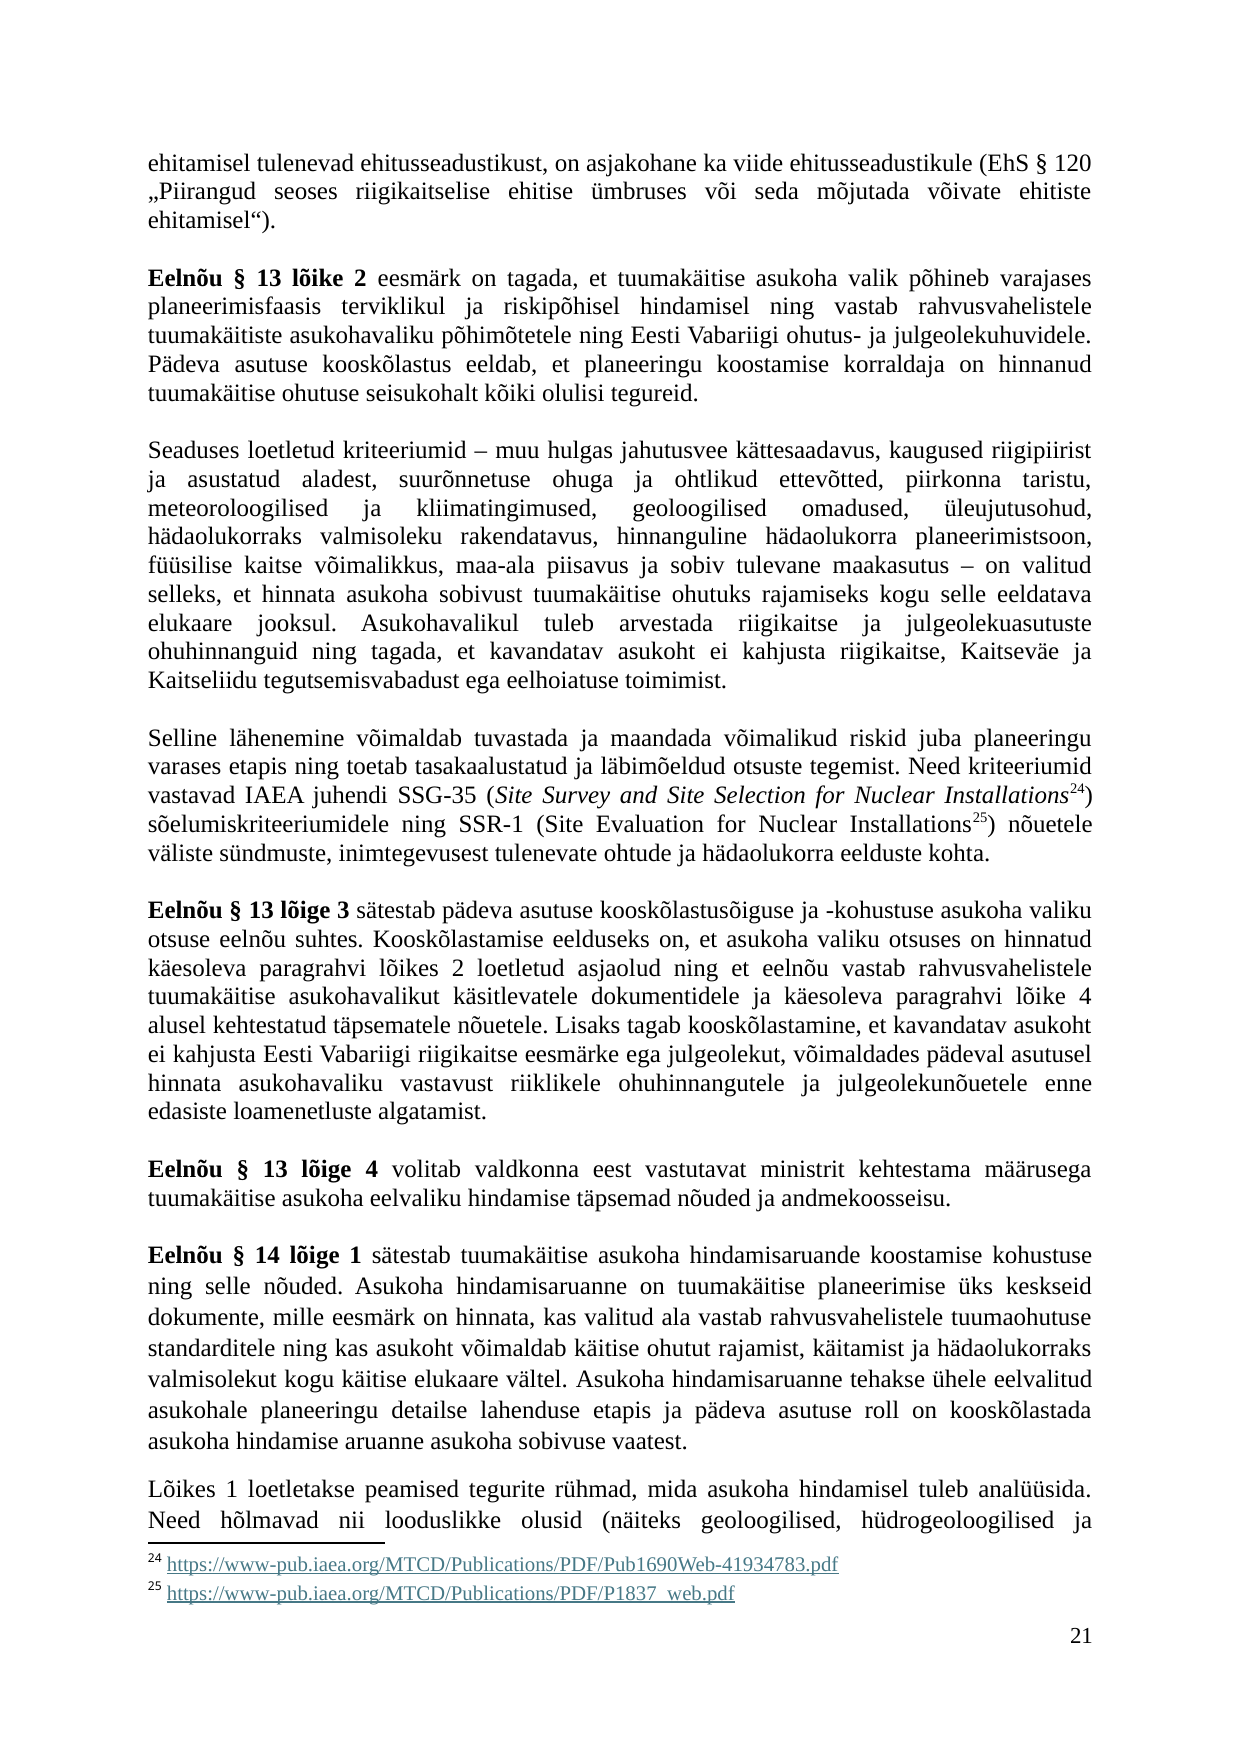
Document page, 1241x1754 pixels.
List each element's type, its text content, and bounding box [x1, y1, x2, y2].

text Eelnõu § 14 lõige 1 sätestab tuumakäitise asukoha hindamisaruande koostamise kohustuse ning selle nõuded. Asukoha hindamisaruanne on tuumakäitise planeerimise üks keskseid dokumente, mille eesmärk on hinnata, kas valitud ala vastab rahvusvahelistele tuumaohutuse standarditele ning kas asukoht võimaldab käitise ohutut rajamist, käitamist ja hädaolukorraks valmisolekut kogu käitise elukaare vältel. Asukoha hindamisaruanne tehakse ühele eelvalitud asukohale planeeringu detailse lahenduse etapis ja pädeva asutuse roll on kooskõlastada asukoha hindamise aruanne asukoha sobivuse vaatest. [148, 1240, 1093, 1455]
text Eelnõu § 13 lõige 4 volitab valdkonna eest vastutavat ministrit kehtestama määrusega tuumakäitise asukoha eelvaliku hindamise täpsemad nõuded ja andmekoosseisu. [148, 1154, 1093, 1211]
text Eelnõu § 13 lõike 2 eesmärk on tagada, et tuumakäitise asukoha valik põhineb varajases planeerimisfaasis terviklikul ja riskipõhisel hindamisel ning vastab rahvusvahelistele tuumakäitiste asukohavaliku põhimõtetele ning Eesti Vabariigi ohutus- ja julgeolekuhuvidele. Pädeva asutuse kooskõlastus eeldab, et planeeringu koostamise korraldaja on hinnanud tuumakäitise ohutuse seisukohalt kõiki olulisi tegureid. [148, 263, 1093, 406]
text Seaduses loetletud kriteeriumid – muu hulgas jahutusvee kättesaadavus, kaugused riigipiirist ja asustatud aladest, suurõnnetuse ohuga ja ohtlikud ettevõtted, piirkonna taristu, meteoroloogilised ja kliimatingimused, geoloogilised omadused, üleujutusohud, hädaolukorraks valmisoleku rakendatavus, hinnanguline hädaolukorra planeerimistsoon, füüsilise kaitse võimalikkus, maa-ala piisavus ja sobiv tulevane maakasutus – on valitud selleks, et hinnata asukoha sobivust tuumakäitise ohutuks rajamiseks kogu selle eeldatava elukaare jooksul. Asukohavalikul tuleb arvestada riigikaitse ja julgeolekuasutuste ohuhinnanguid ning tagada, et kavandatav asukoht ei kahjusta riigikaitse, Kaitseväe ja Kaitseliidu tegutsemisvabadust ega eelhoiatuse toimimist. [148, 435, 1093, 694]
text Eelnõu § 13 lõige 3 sätestab pädeva asutuse kooskõlastusõiguse ja -kohustuse asukoha valiku otsuse eelnõu suhtes. Kooskõlastamise eelduseks on, et asukoha valiku otsuses on hinnatud käesoleva paragrahvi lõikes 2 loetletud asjaolud ning et eelnõu vastab rahvusvahelistele tuumakäitise asukohavalikut käsitlevatele dokumentidele ja käesoleva paragrahvi lõike 4 alusel kehtestatud täpsematele nõuetele. Lisaks tagab kooskõlastamine, et kavandatav asukoht ei kahjusta Eesti Vabariigi riigikaitse eesmärke ega julgeolekut, võimaldades pädeval asutusel hinnata asukohavaliku vastavust riiklikele ohuhinnangutele ja julgeolekunõuetele enne edasiste loamenetluste algatamist. [148, 895, 1093, 1125]
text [148, 148, 1093, 234]
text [148, 1474, 1093, 1534]
text Selline lähenemine võimaldab tuvastada ja maandada võimalikud riskid juba planeeringu varases etapis ning toetab tasakaalustatud ja läbimõeldud otsuste tegemist. Need kriteeriumid vastavad IAEA juhendi SSG-35 (Site Survey and Site Selection for Nuclear Installations) sõelumiskriteeriumidele ning SSR-1 (Site Evaluation for Nuclear Installations) nõuetele väliste sündmuste, inimtegevusest tulenevate ohtude ja hädaolukorra eelduste kohta. [148, 723, 1093, 866]
